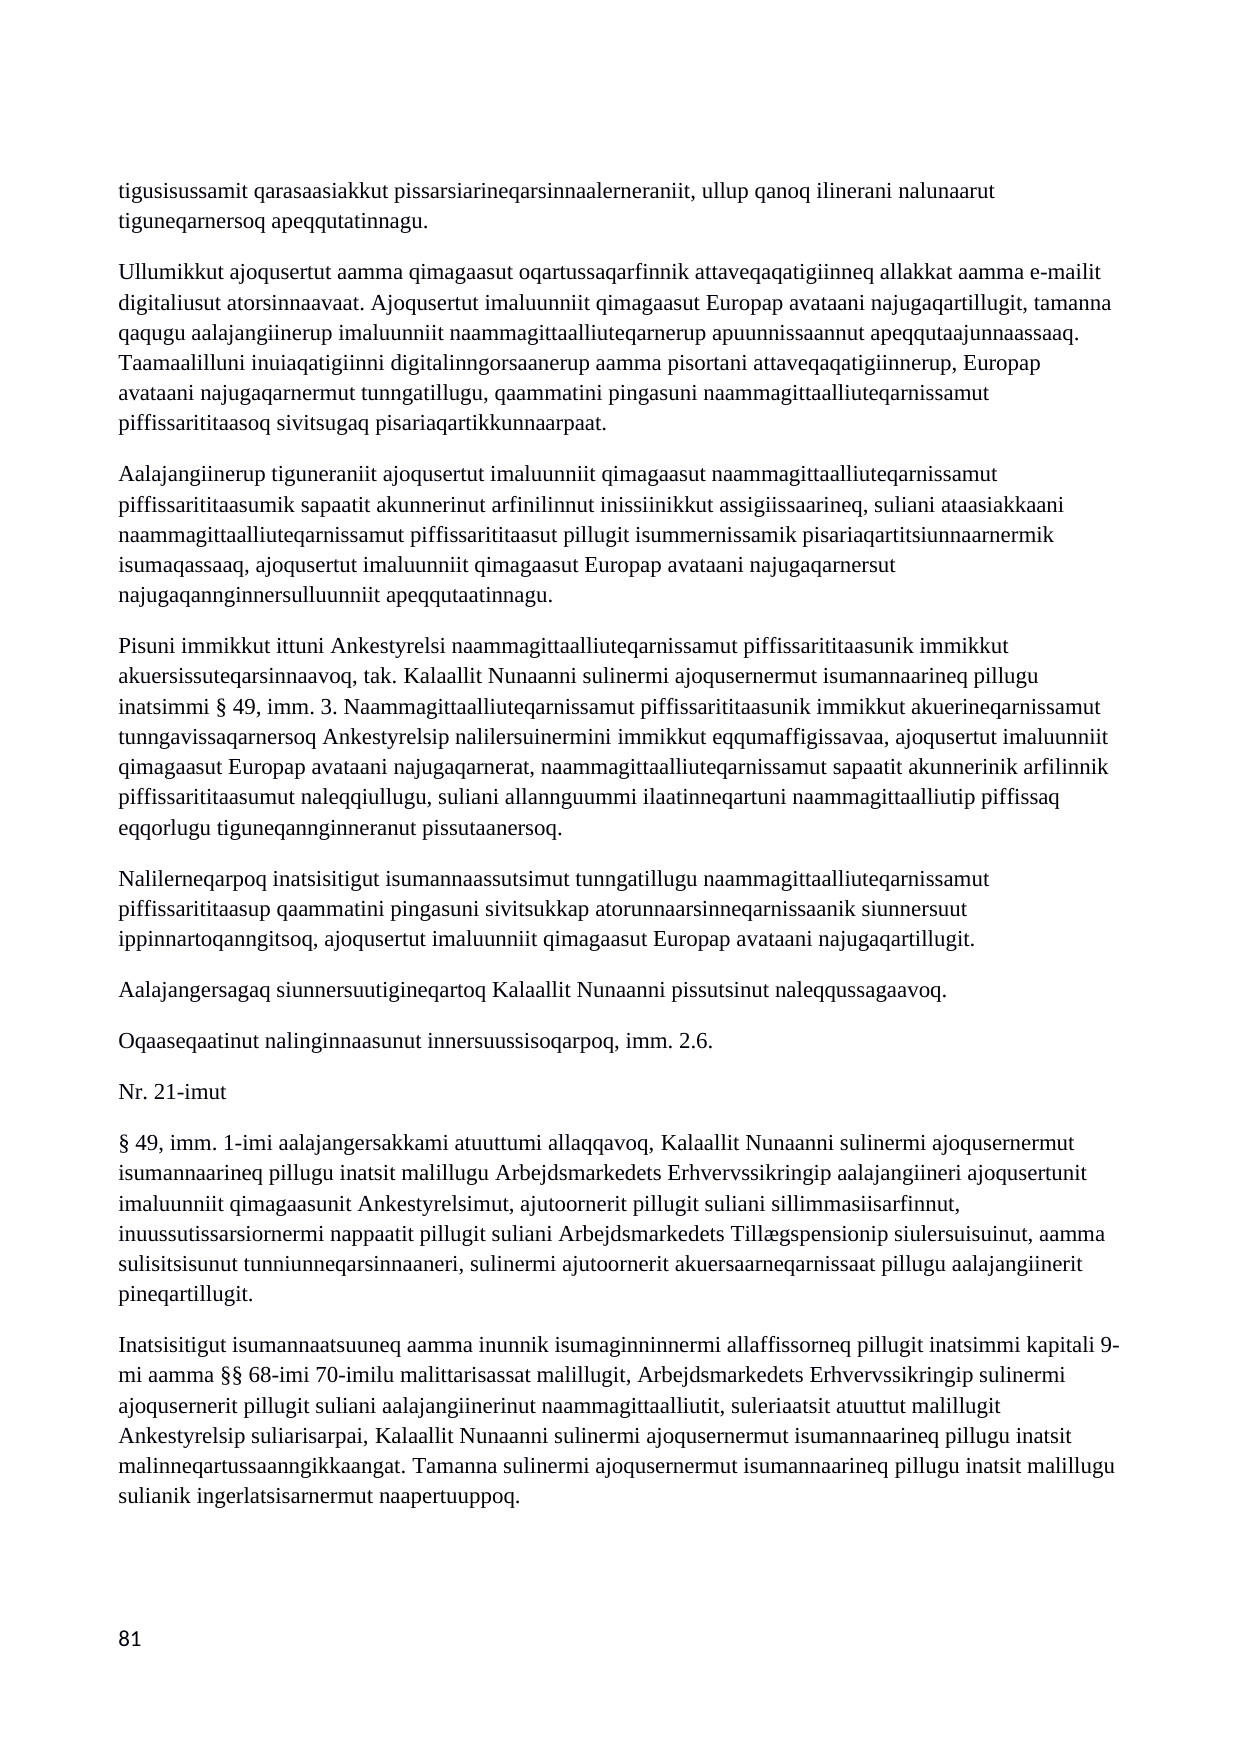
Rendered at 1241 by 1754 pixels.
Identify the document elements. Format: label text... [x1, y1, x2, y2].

text Nalilerneqarpoq inatsisitigut isumannaassutsimut tunngatillugu naammagittaalliuteqarnissamut piffissarititaasup qaammatini pingasuni sivitsukkap atorunnaarsinneqarnissaanik siunnersuut ippinnartoqanngitsoq, ajoqusertut imaluunniit qimagaasut Europap avataani najugaqartillugit. [118, 865, 1122, 951]
text § 49, imm. 1-imi aalajangersakkami atuuttumi allaqqavoq, Kalaallit Nunaanni sulinermi ajoqusernermut isumannaarineq pillugu inatsit malillugu Arbejdsmarkedets Erhvervssikringip aalajangiineri ajoqusertunit imaluunniit qimagaasunit Ankestyrelsimut, ajutoornerit pillugit suliani sillimmasiisarfinnut, inuussutissarsiornermi nappaatit pillugit suliani Arbejdsmarkedets Tillægspensionip siulersuisuinut, aamma sulisitsisunut tunniunneqarsinnaaneri, sulinermi ajutoornerit akuersaarneqarnissaat pillugu aalajangiinerit pineqartillugit. [118, 1129, 1122, 1307]
text Inatsisitigut isumannaatsuuneq aamma inunnik isumaginninnermi allaffissorneq pillugit inatsimmi kapitali 9-mi aamma §§ 68-imi 70-imilu malittarisassat malillugit, Arbejdsmarkedets Erhvervssikringip sulinermi ajoqusernerit pillugit suliani aalajangiinerinut naammagittaalliutit, suleriaatsit atuuttut malillugit Ankestyrelsip suliarisarpai, Kalaallit Nunaanni sulinermi ajoqusernermut isumannaarineq pillugu inatsit malinneqartussaanngikkaangat. Tamanna sulinermi ajoqusernermut isumannaarineq pillugu inatsit malillugu sulianik ingerlatsisarnermut naapertuuppoq. [118, 1331, 1122, 1509]
text Nr. 21-imut [118, 1078, 1122, 1104]
text Ullumikkut ajoqusertut aamma qimagaasut oqartussaqarfinnik attaveqaqatigiinneq allakkat aamma e-mailit digitaliusut atorsinnaavaat. Ajoqusertut imaluunniit qimagaasut Europap avataani najugaqartillugit, tamanna qaqugu aalajangiinerup imaluunniit naammagittaalliuteqarnerup apuunnissaannut apeqqutaajunnaassaaq. Taamaalilluni inuiaqatigiinni digitalinngorsaanerup aamma pisortani attaveqaqatigiinnerup, Europap avataani najugaqarnermut tunngatillugu, qaammatini pingasuni naammagittaalliuteqarnissamut piffissarititaasoq sivitsugaq pisariaqartikkunnaarpaat. [118, 258, 1122, 436]
text Oqaaseqaatinut nalinginnaasunut innersuussisoqarpoq, imm. 2.6. [118, 1027, 1122, 1053]
text Aalajangersagaq siunnersuutigineqartoq Kalaallit Nunaanni pissutsinut naleqqussagaavoq. [118, 976, 1122, 1002]
text Pisuni immikkut ittuni Ankestyrelsi naammagittaalliuteqarnissamut piffissarititaasunik immikkut akuersissuteqarsinnaavoq, tak. Kalaallit Nunaanni sulinermi ajoqusernermut isumannaarineq pillugu inatsimmi § 49, imm. 3. Naammagittaalliuteqarnissamut piffissarititaasunik immikkut akuerineqarnissamut tunngavissaqarnersoq Ankestyrelsip nalilersuinermini immikkut eqqumaffigissavaa, ajoqusertut imaluunniit qimagaasut Europap avataani najugaqarnerat, naammagittaalliuteqarnissamut sapaatit akunnerinik arfilinnik piffissarititaasumut naleqqiullugu, suliani allannguummi ilaatinneqartuni naammagittaalliutip piffissaq eqqorlugu tiguneqannginneranut pissutaanersoq. [118, 632, 1122, 840]
text Aalajangiinerup tiguneraniit ajoqusertut imaluunniit qimagaasut naammagittaalliuteqarnissamut piffissarititaasumik sapaatit akunnerinut arfinilinnut inissiinikkut assigiissaarineq, suliani ataasiakkaani naammagittaalliuteqarnissamut piffissarititaasut pillugit isummernissamik pisariaqartitsiunnaarnermik isumaqassaaq, ajoqusertut imaluunniit qimagaasut Europap avataani najugaqarnersut najugaqannginnersulluunniit apeqqutaatinnagu. [118, 461, 1122, 608]
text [118, 177, 1122, 234]
